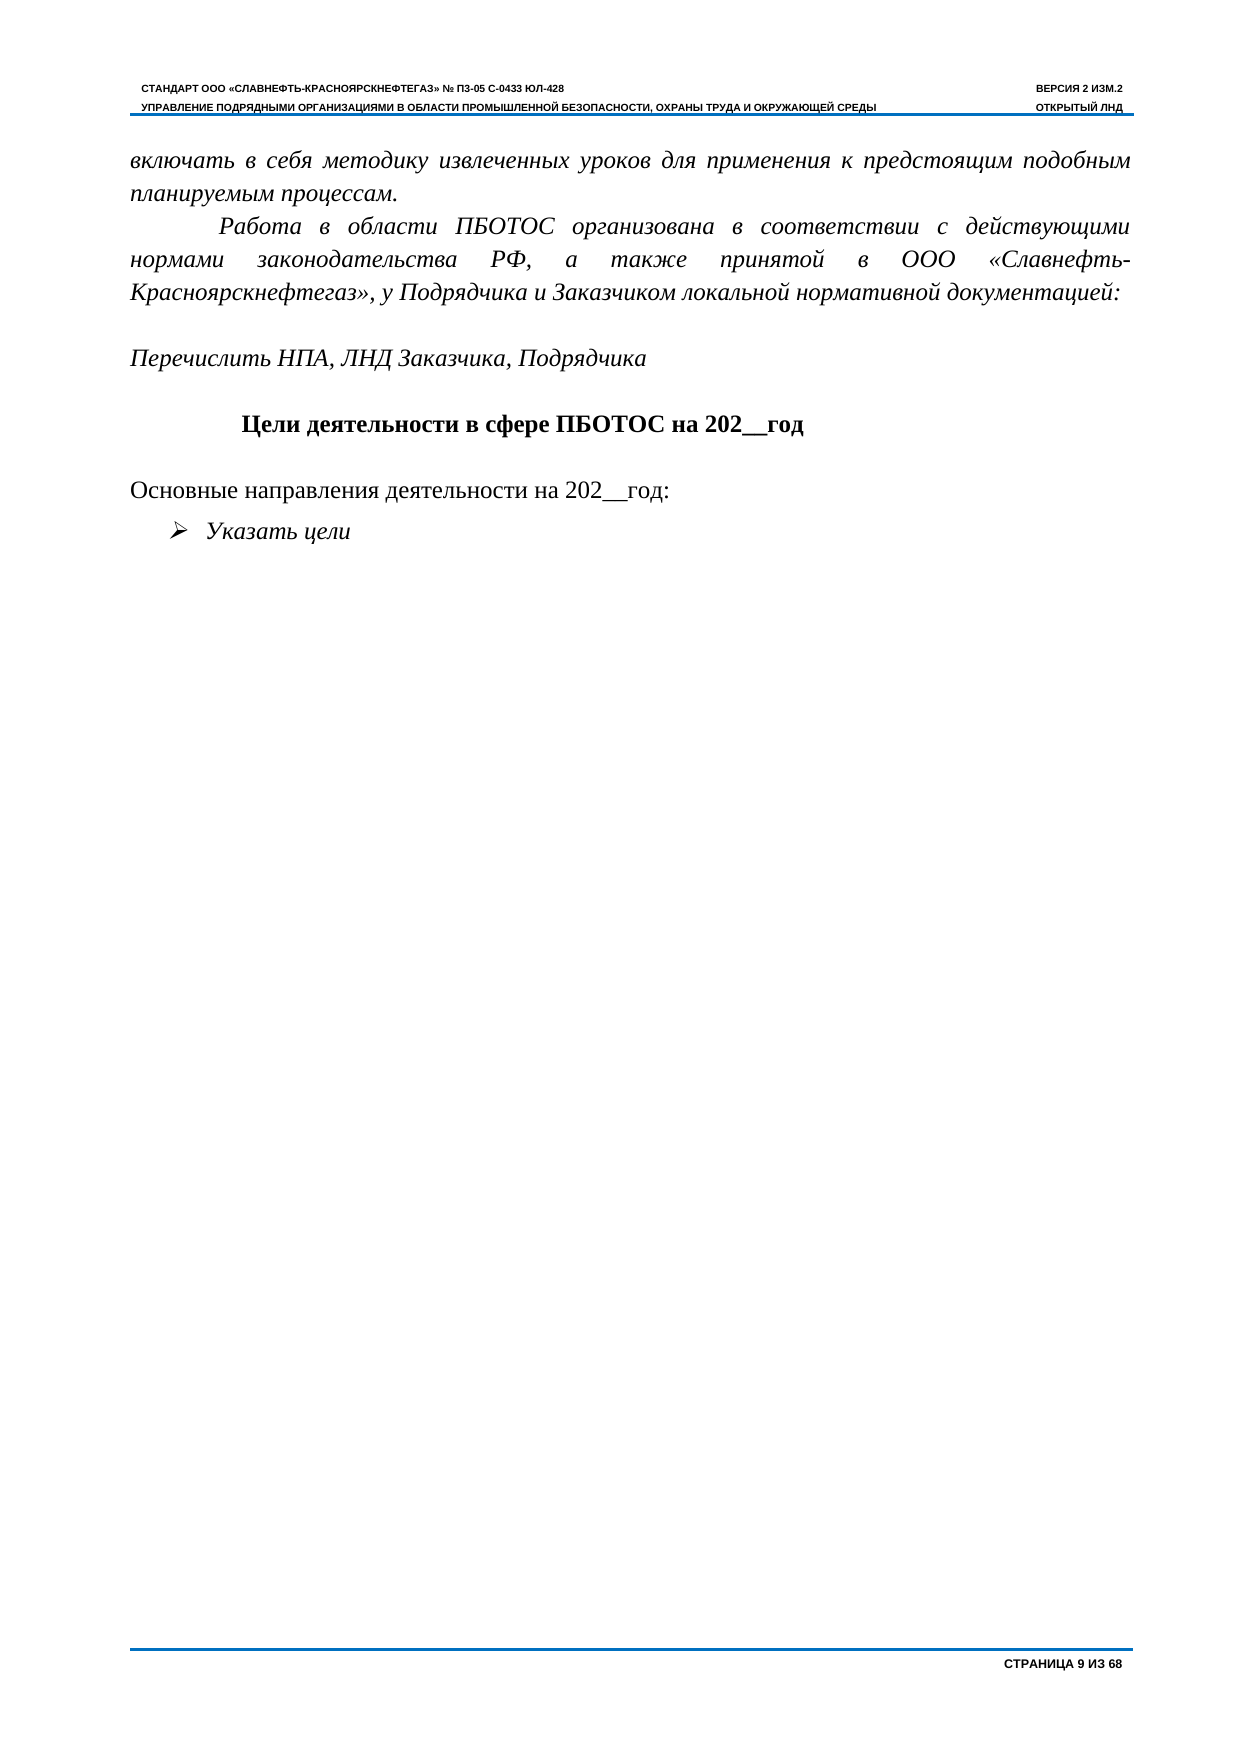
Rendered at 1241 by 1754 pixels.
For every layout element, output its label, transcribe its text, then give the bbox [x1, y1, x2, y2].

text Перечислить НПА, ЛНД Заказчика, Подрядчика [130, 343, 1134, 372]
text Основные направления деятельности на 202__год: [130, 475, 1134, 504]
list Указать цели [167, 516, 1134, 545]
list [130, 145, 1134, 207]
text Цели деятельности в сфере ПБОТОС на 202__год [241, 409, 1134, 438]
text Работа в области ПБОТОС организована в соответствии с действующими нормами законодательства РФ, а также принятой в ООО «Славнефть-Красноярскнефтегаз», у Подрядчика и Заказчиком локальной нормативной документацией: [130, 211, 1134, 306]
